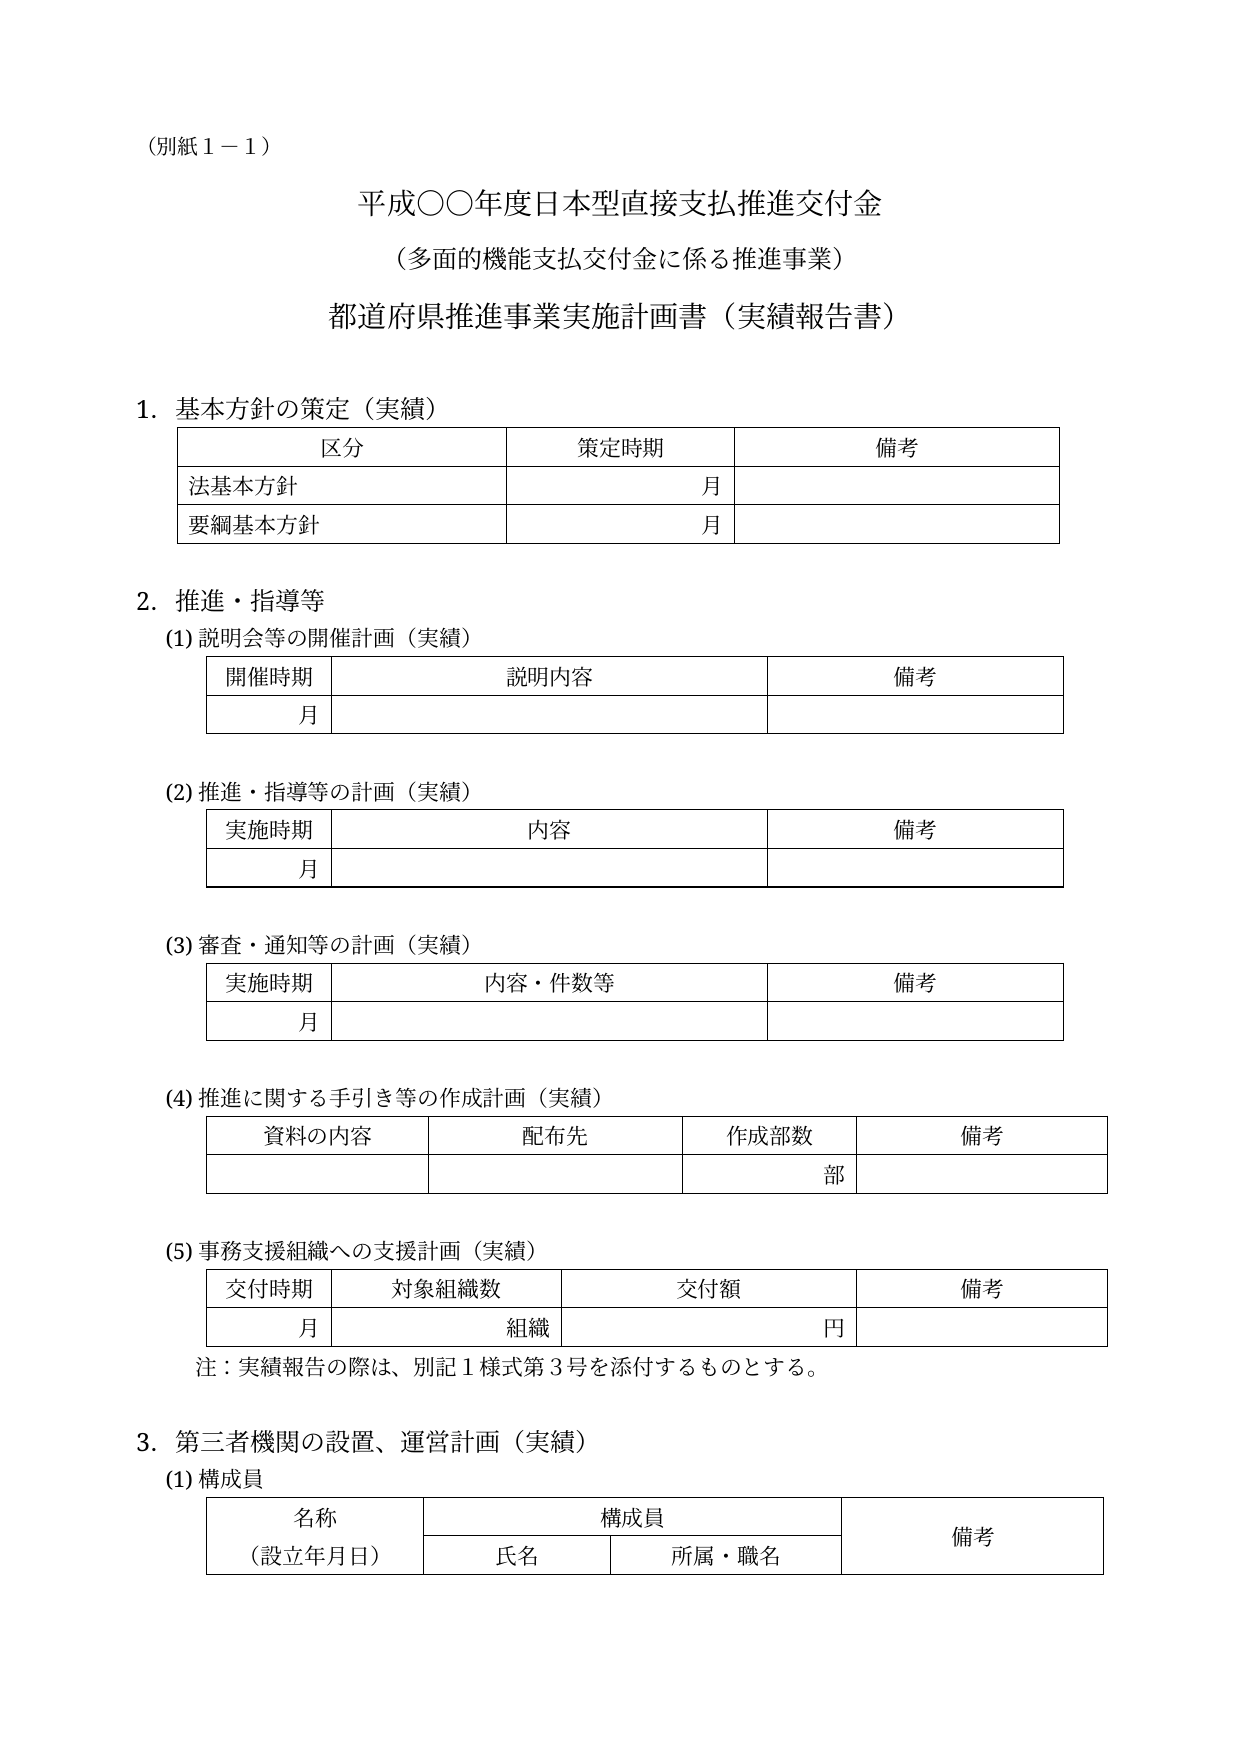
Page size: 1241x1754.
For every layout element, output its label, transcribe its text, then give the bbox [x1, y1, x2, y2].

table_cell 月 [207, 1002, 331, 1039]
table_cell 氏名 [424, 1536, 610, 1574]
table_header 実施時期 [207, 810, 331, 848]
text 平成○○年度日本型直接支払推進交付金 [136, 164, 1104, 239]
table_header 備考 [857, 1117, 1107, 1154]
table_cell 所属・職名 [611, 1536, 841, 1574]
table_header 内容・件数等 [332, 964, 767, 1001]
table_header 備考 [768, 964, 1063, 1001]
text (3) 審査・通知等の計画（実績） [165, 925, 1104, 962]
table_header 備考 [857, 1270, 1107, 1307]
table_header 構成員 [424, 1498, 841, 1535]
table_header 備考 [768, 810, 1063, 848]
text (2) 推進・指導等の計画（実績） [165, 772, 1104, 809]
table_cell 法基本方針 [178, 467, 506, 504]
table_header 開催時期 [207, 657, 331, 695]
table_cell [332, 696, 767, 733]
table_cell [768, 849, 1063, 886]
table_header 資料の内容 [207, 1117, 428, 1154]
table_header 名称 （設立年月日） [207, 1498, 423, 1574]
table_cell [768, 696, 1063, 733]
table_header 備考 [768, 657, 1063, 695]
text 2．推進・指導等 [136, 581, 1104, 619]
text 3．第三者機関の設置、運営計画（実績） [136, 1422, 1104, 1459]
table_header 内容 [332, 810, 767, 848]
table_header 策定時期 [507, 428, 734, 466]
table_header 実施時期 [207, 964, 331, 1001]
table_cell 部 [683, 1155, 856, 1193]
table_cell 月 [507, 467, 734, 504]
table_cell 月 [207, 1308, 331, 1346]
table_header 交付時期 [207, 1270, 331, 1307]
table_cell [735, 467, 1059, 504]
table_cell 月 [207, 696, 331, 733]
table_cell [735, 505, 1059, 543]
table_cell 月 [207, 849, 331, 886]
table_cell 月 [507, 505, 734, 543]
text (4) 推進に関する手引き等の作成計画（実績） [165, 1078, 1104, 1116]
table_cell [429, 1155, 682, 1193]
table_header 配布先 [429, 1117, 682, 1154]
table_header 備考 [735, 428, 1059, 466]
table_header 備考 [842, 1498, 1103, 1574]
text （多面的機能支払交付金に係る推進事業） [136, 239, 1104, 277]
table_cell [768, 1002, 1063, 1039]
table_header 対象組織数 [332, 1270, 561, 1307]
text (1) 構成員 [165, 1459, 1104, 1497]
table_cell [857, 1308, 1107, 1346]
table_cell [857, 1155, 1107, 1193]
table_header 交付額 [562, 1270, 856, 1307]
table_cell [332, 849, 767, 886]
text 1．基本方針の策定（実績） [136, 389, 1104, 427]
table_cell 組織 [332, 1308, 561, 1346]
text 都道府県推進事業実施計画書（実績報告書） [136, 277, 1104, 352]
text (1) 説明会等の開催計画（実績） [165, 619, 1104, 656]
text 注：実績報告の際は、別記１様式第３号を添付するものとする。 [195, 1347, 1104, 1384]
table_cell [332, 1002, 767, 1039]
table_cell 要綱基本方針 [178, 505, 506, 543]
text (5) 事務支援組織への支援計画（実績） [165, 1231, 1104, 1269]
table_header 作成部数 [683, 1117, 856, 1154]
text （別紙１－１） [136, 127, 1104, 164]
table_header 区分 [178, 428, 506, 466]
table_cell 円 [562, 1308, 856, 1346]
table_header 説明内容 [332, 657, 767, 695]
table_cell [207, 1155, 428, 1193]
